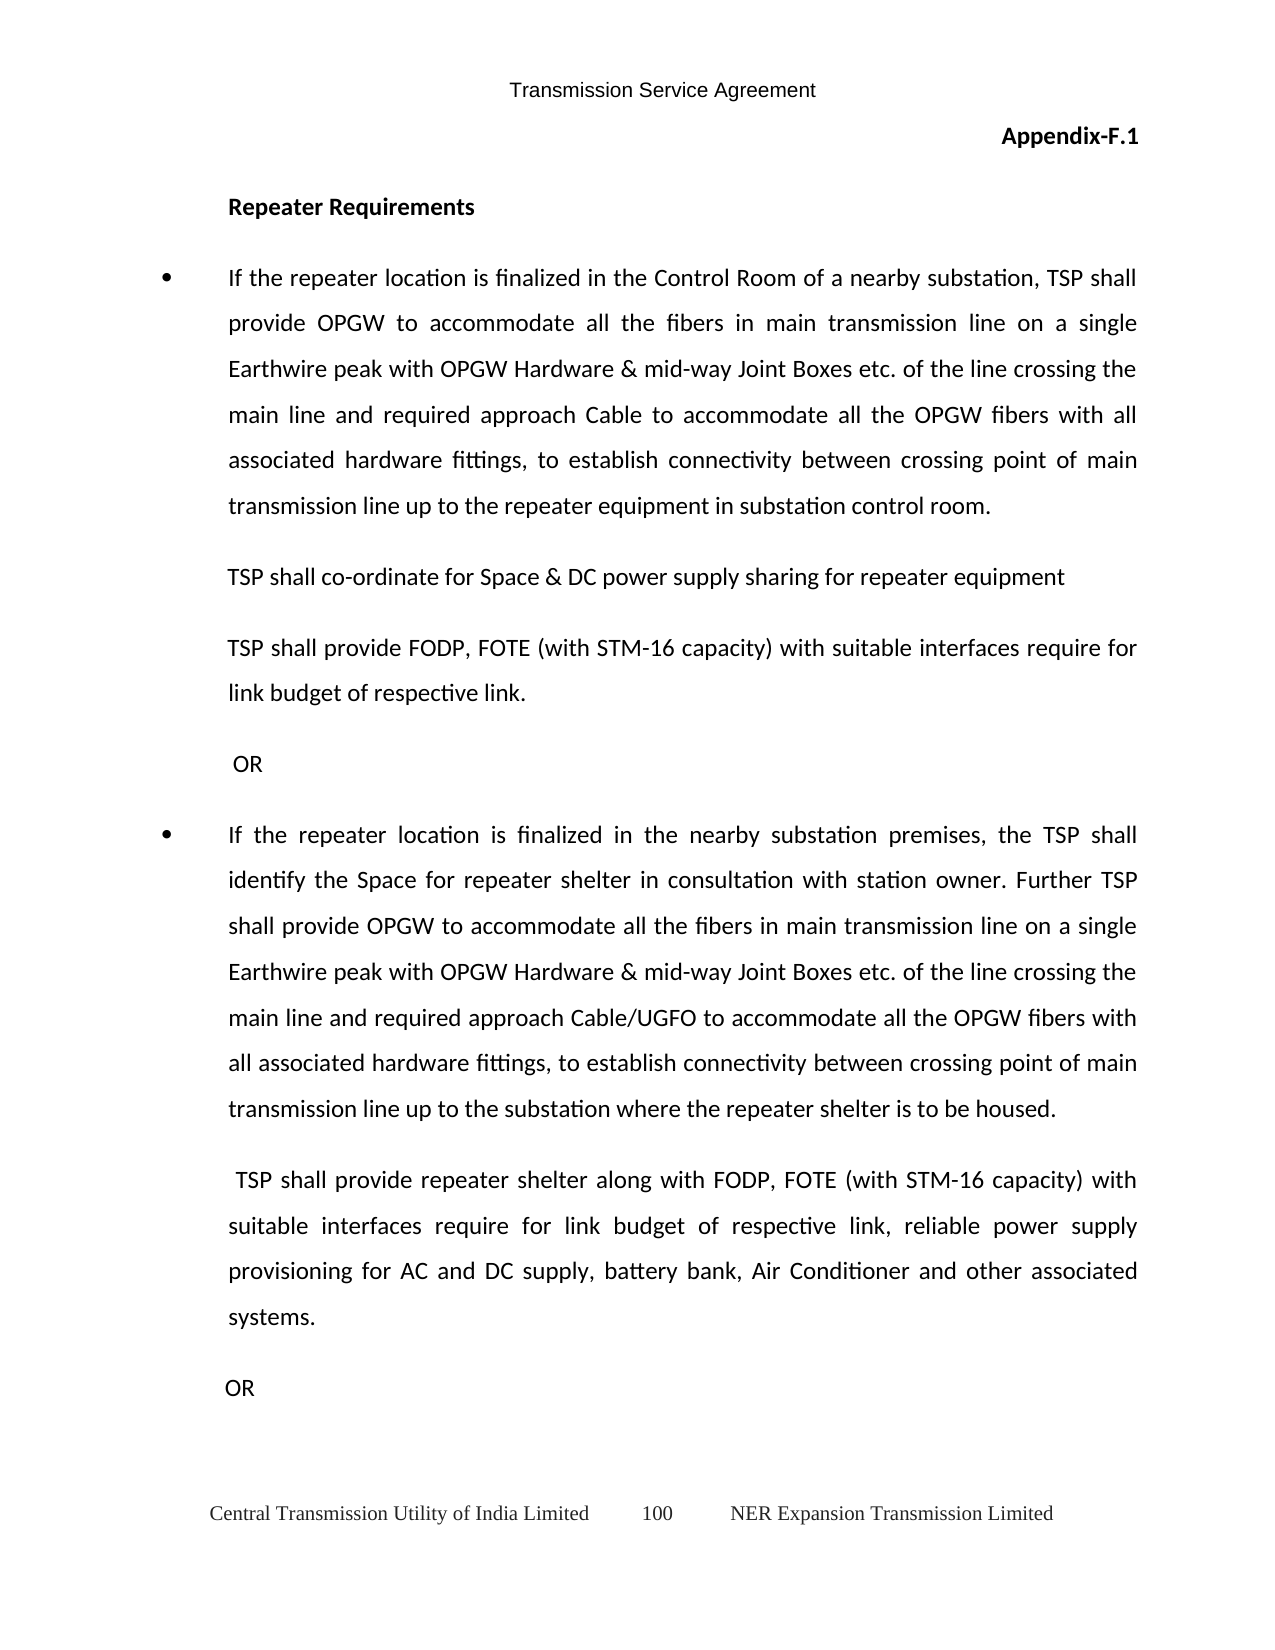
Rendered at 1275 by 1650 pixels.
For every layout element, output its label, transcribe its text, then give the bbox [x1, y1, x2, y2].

text TSP shall co-ordinate for Space & DC power supply sharing for repeater equipment [227, 561, 1139, 592]
text Appendix-F.1 [268, 120, 1139, 151]
text TSP shall provide FODP, FOTE (with STM-16 capacity) with suitable interfaces require for link budget of respective link. [227, 632, 1139, 708]
text TSP shall provide repeater shelter along with FODP, FOTE (with STM-16 capacity) with suitable interfaces require for link budget of respective link, reliable power supply provisioning for AC and DC supply, battery bank, Air Conditioner and other associated systems. [227, 1164, 1139, 1332]
list If the repeater location is finalized in the Control Room of a nearby substation, TSP shall provide OPGW to accommodate all the fibers in main transmission line on a single Earthwire peak with OPGW Hardware & mid-way Joint Boxes etc. of the line crossing the main line and required approach Cable to accommodate all the OPGW fibers with all associated hardware fittings, to establish connectivity between crossing point of main transmission line up to the repeater equipment in substation control room. [162, 262, 1139, 521]
text Repeater Requirements [162, 191, 1139, 221]
text OR [227, 748, 1139, 779]
text OR [162, 1372, 1139, 1402]
list If the repeater location is finalized in the nearby substation premises, the TSP shall identify the Space for repeater shelter in consultation with station owner. Further TSP shall provide OPGW to accommodate all the fibers in main transmission line on a single Earthwire peak with OPGW Hardware & mid-way Joint Boxes etc. of the line crossing the main line and required approach Cable/UGFO to accommodate all the OPGW fibers with all associated hardware fittings, to establish connectivity between crossing point of main transmission line up to the substation where the repeater shelter is to be housed. [162, 819, 1139, 1124]
